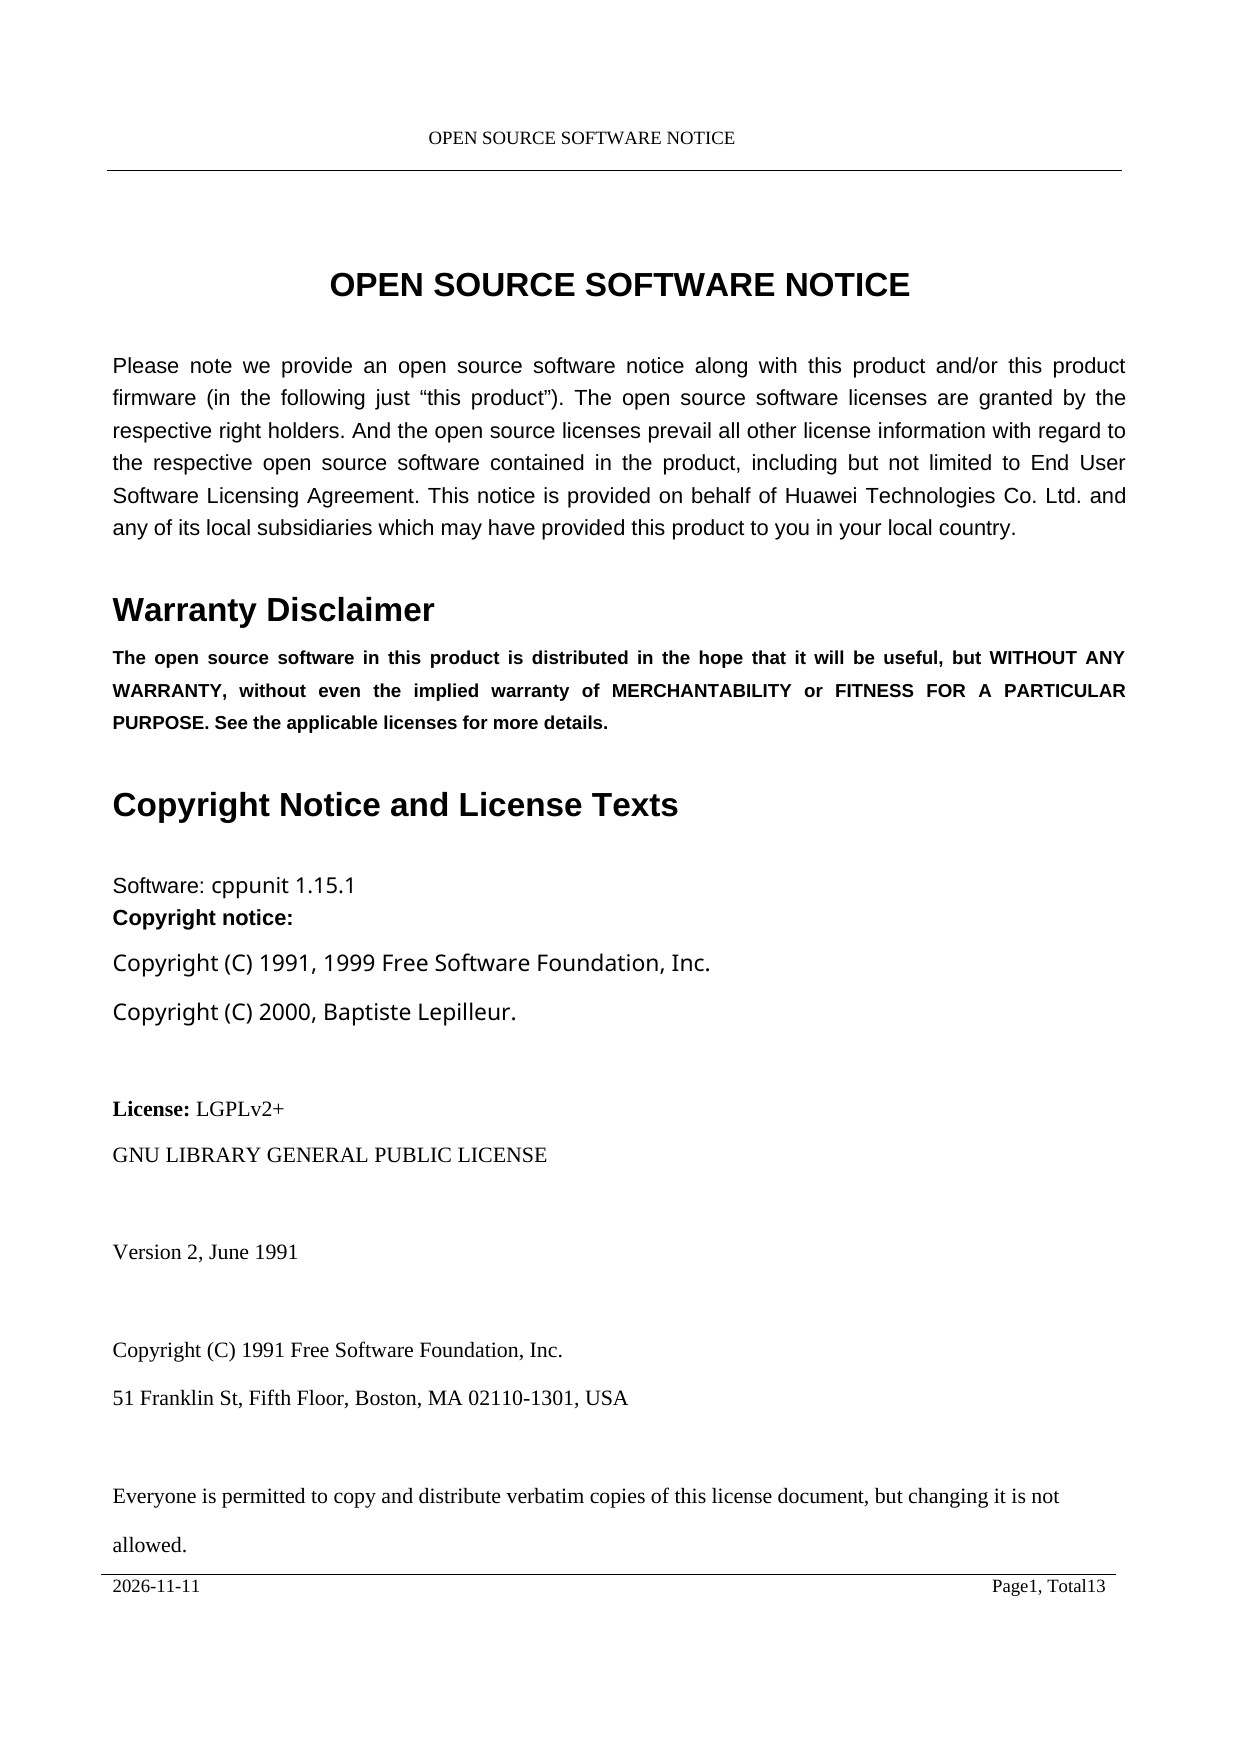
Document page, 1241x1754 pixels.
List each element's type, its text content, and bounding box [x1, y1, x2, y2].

text Copyright notice: [112, 901, 1128, 934]
text Please note we provide an open source software notice along with this product and/or this product firmware (in the following just “this product”). The open source software licenses are granted by the respective right holders. And the open source licenses prevail all other license information with regard to the respective open source software contained in the product, including but not limited to End User Software Licensing Agreement. This notice is provided on behalf of Huawei Technologies Co. Ltd. and any of its local subsidiaries which may have provided this product to you in your local country. [112, 349, 1128, 544]
text Copyright (C) 1991, 1999 Free Software Foundation, Inc. Copyright (C) 2000, Baptiste Lepilleur. [112, 947, 1128, 1077]
text OPEN SOURCE SOFTWARE NOTICE [112, 251, 1128, 316]
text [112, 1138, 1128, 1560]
text Software: cppunit 1.15.1 [112, 869, 1128, 901]
text License: LGPLv2+ [112, 1093, 1128, 1125]
text Warranty Disclaimer [112, 576, 1128, 641]
text The open source software in this product is distributed in the hope that it will be useful, but WITHOUT ANY WARRANTY, without even the implied warranty of MERCHANTABILITY or FITNESS FOR A PARTICULAR PURPOSE. See the applicable licenses for more details. [112, 641, 1128, 739]
text Copyright Notice and License Texts [112, 771, 1128, 836]
